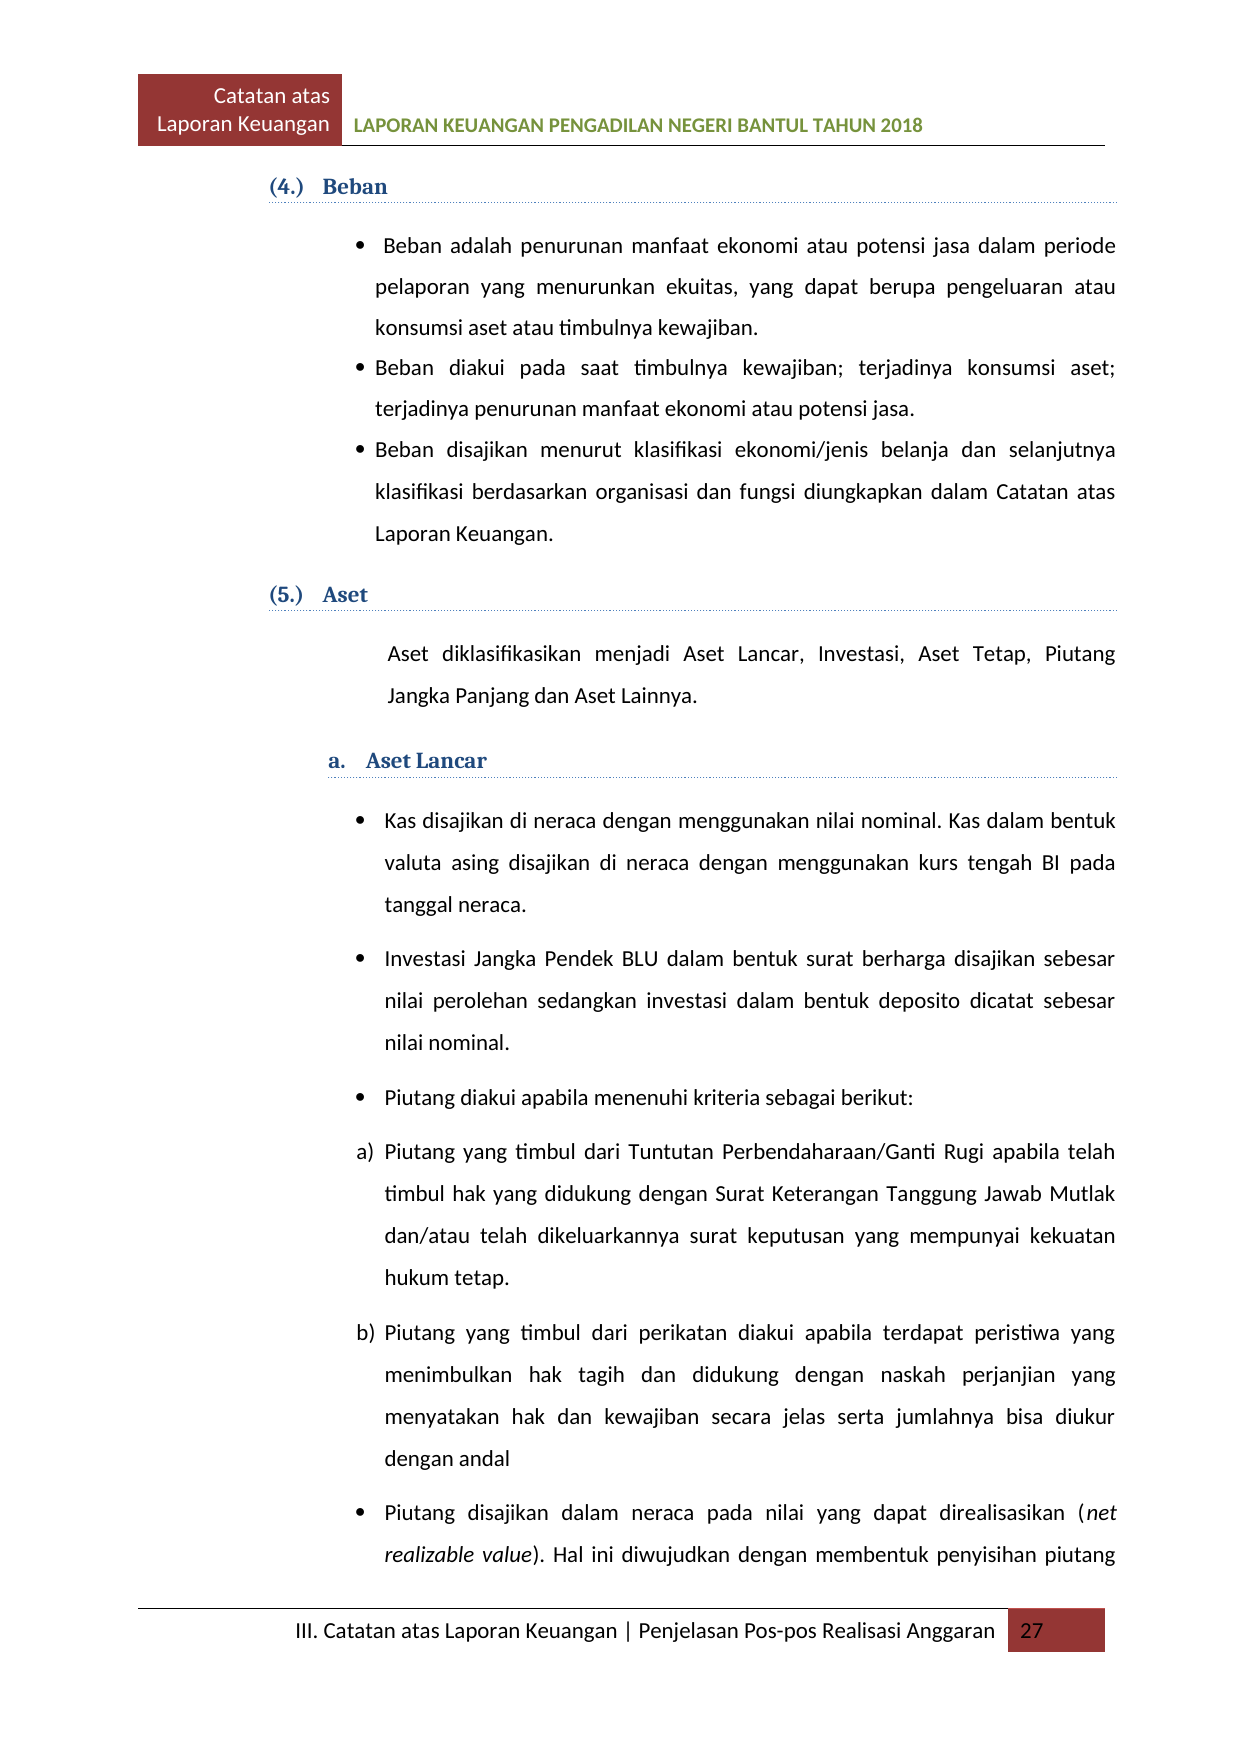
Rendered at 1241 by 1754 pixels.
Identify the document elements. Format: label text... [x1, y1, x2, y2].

list Beban adalah penurunan manfaat ekonomi atau potensi jasa dalam periode pelaporan yang menurunkan ekuitas, yang dapat berupa pengeluaran atau konsumsi aset atau timbulnya kewajiban. [356, 232, 1117, 341]
list Beban disajikan menurut klasifikasi ekonomi/jenis belanja dan selanjutnya klasifikasi berdasarkan organisasi dan fungsi diungkapkan dalam Catatan atas Laporan Keuangan. [356, 435, 1117, 547]
subtitle Aset [268, 582, 1117, 611]
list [356, 1498, 1117, 1568]
subtitle Beban [268, 174, 1117, 203]
subtitle Aset Lancar [328, 748, 1117, 777]
list Beban diakui pada saat timbulnya kewajiban; terjadinya konsumsi aset; terjadinya penurunan manfaat ekonomi atau potensi jasa. [356, 353, 1117, 422]
list Piutang diakui apabila menenuhi kriteria sebagai berikut: [356, 1083, 1117, 1111]
list Aset diklasifikasikan menjadi Aset Lancar, Investasi, Aset Tetap, Piutang Jangka Panjang dan Aset Lainnya. [387, 639, 1117, 709]
list Piutang yang timbul dari perikatan diakui apabila terdapat peristiwa yang menimbulkan hak tagih dan didukung dengan naskah perjanjian yang menyatakan hak dan kewajiban secara jelas serta jumlahnya bisa diukur dengan andal [356, 1318, 1117, 1472]
list Kas disajikan di neraca dengan menggunakan nilai nominal. Kas dalam bentuk valuta asing disajikan di neraca dengan menggunakan kurs tengah BI pada tanggal neraca. [356, 806, 1117, 918]
list Investasi Jangka Pendek BLU dalam bentuk surat berharga disajikan sebesar nilai perolehan sedangkan investasi dalam bentuk deposito dicatat sebesar nilai nominal. [356, 944, 1117, 1057]
list Piutang yang timbul dari Tuntutan Perbendaharaan/Ganti Rugi apabila telah timbul hak yang didukung dengan Surat Keterangan Tanggung Jawab Mutlak dan/atau telah dikeluarkannya surat keputusan yang mempunyai kekuatan hukum tetap. [356, 1137, 1117, 1291]
